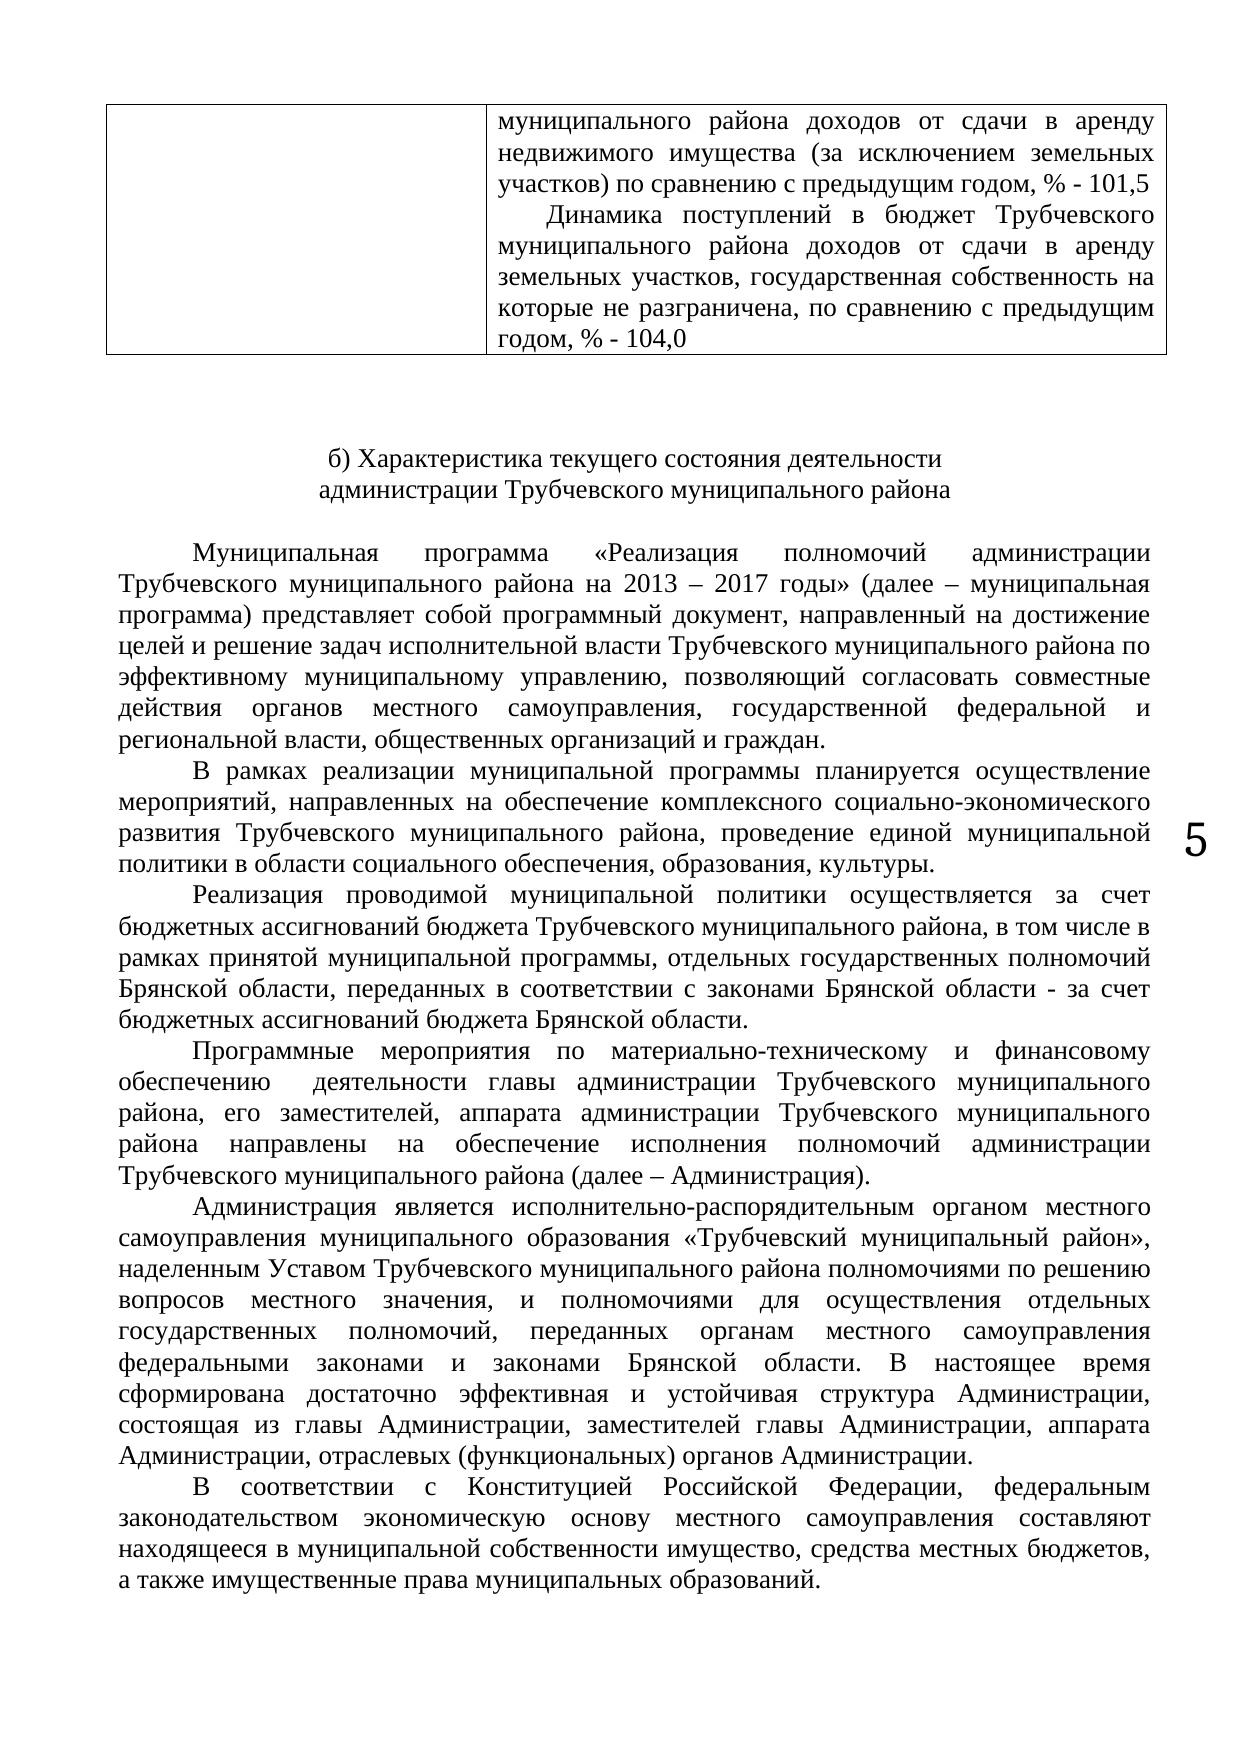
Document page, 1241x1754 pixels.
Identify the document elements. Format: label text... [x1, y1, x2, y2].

text администрации Трубчевского муниципального района [118, 473, 1152, 505]
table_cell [487, 105, 1166, 354]
text Администрация является исполнительно-распорядительным органом местного самоуправления муниципального образования «Трубчевский муниципальный район», наделенным Уставом Трубчевского муниципального района полномочиями по решению вопросов местного значения, и полномочиями для осуществления отдельных государственных полномочий, переданных органам местного самоуправления федеральными законами и законами Брянской области. В настоящее время сформирована достаточно эффективная и устойчивая структура Администрации, состоящая из главы Администрации, заместителей главы Администрации, аппарата Администрации, отраслевых (функциональных) органов Администрации. [118, 1190, 1152, 1470]
text Программные мероприятия по материально-техническому и финансовому обеспечению деятельности главы администрации Трубчевского муниципального района, его заместителей, аппарата администрации Трубчевского муниципального района направлены на обеспечение исполнения полномочий администрации Трубчевского муниципального района (далее – Администрация). [118, 1034, 1152, 1190]
text Реализация проводимой муниципальной политики осуществляется за счет бюджетных ассигнований бюджета Трубчевского муниципального района, в том числе в рамках принятой муниципальной программы, отдельных государственных полномочий Брянской области, переданных в соответствии с законами Брянской области - за счет бюджетных ассигнований бюджета Брянской области. [118, 878, 1152, 1034]
text б) Характеристика текущего состояния деятельности [118, 442, 1152, 473]
text В рамках реализации муниципальной программы планируется осуществление мероприятий, направленных на обеспечение комплексного социально-экономического развития Трубчевского муниципального района, проведение единой муниципальной политики в области социального обеспечения, образования, культуры. [118, 754, 1152, 878]
text В соответствии с Конституцией Российской Федерации, федеральным законодательством экономическую основу местного самоуправления составляют находящееся в муниципальной собственности имущество, средства местных бюджетов, а также имущественные права муниципальных образований. [118, 1470, 1152, 1595]
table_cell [107, 105, 486, 354]
text Муниципальная программа «Реализация полномочий администрации Трубчевского муниципального района на 2013 – 2017 годы» (далее – муниципальная программа) представляет собой программный документ, направленный на достижение целей и решение задач исполнительной власти Трубчевского муниципального района по эффективному муниципальному управлению, позволяющий согласовать совместные действия органов местного самоуправления, государственной федеральной и региональной власти, общественных организаций и граждан. [118, 536, 1152, 754]
